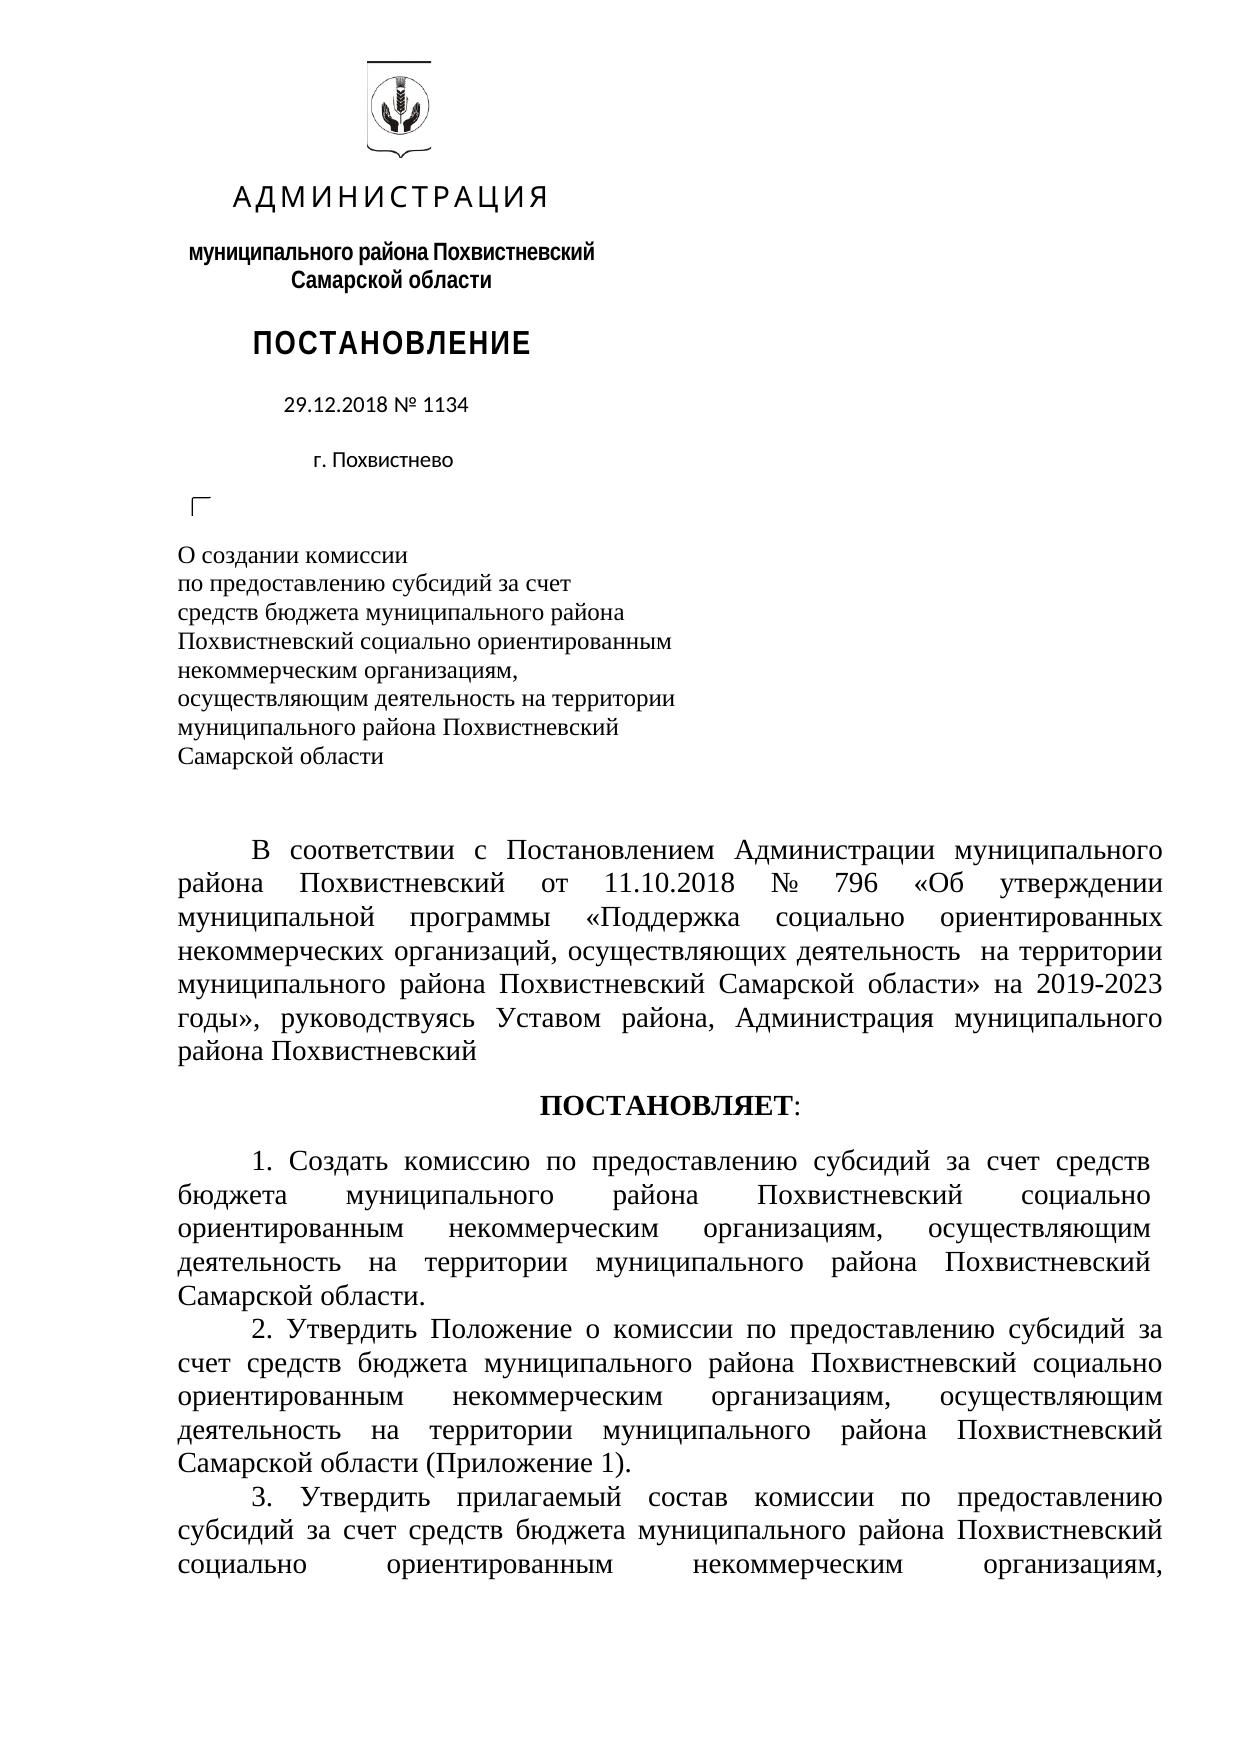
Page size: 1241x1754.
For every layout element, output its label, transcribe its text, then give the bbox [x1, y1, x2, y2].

text Самарской области [177, 741, 1151, 770]
text муниципального района Похвистневский [177, 712, 1151, 741]
table_header АДМИНИСТРАЦИЯ муниципального района Похвистневский Самарской области ПОСТАНОВЛЕНИЕ 29.12.2018 № 1134 г. Похвистнево [166, 58, 605, 532]
picture [365, 61, 431, 156]
text ПОСТАНОВЛЯЕТ: [177, 1088, 1163, 1122]
text средств бюджета муниципального района [177, 597, 1151, 626]
text 2. Утвердить Положение о комиссии по предоставлению субсидий за счет средств бюджета муниципального района Похвистневский социально ориентированным некоммерческим организациям, осуществляющим деятельность на территории муниципального района Похвистневский Самарской области (Приложение 1). [177, 1311, 1163, 1479]
text по предоставлению субсидий за счет [177, 568, 1163, 597]
text осуществляющим деятельность на территории [177, 683, 1151, 712]
text О создании комиссии [177, 540, 1163, 568]
text Похвистневский социально ориентированным [177, 626, 1151, 655]
text В соответствии с Постановлением Администрации муниципального района Похвистневский от 11.10.2018 № 796 «Об утверждении муниципальной программы «Поддержка социально ориентированных некоммерческих организаций, осуществляющих деятельность на территории муниципального района Похвистневский Самарской области» на 2019-2023 годы», руководствуясь Уставом района, Администрация муниципального района Похвистневский [177, 832, 1163, 1067]
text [177, 1479, 1163, 1579]
text 1. Создать комиссию по предоставлению субсидий за счет средств бюджета муниципального района Похвистневский социально ориентированным некоммерческим организациям, осуществляющим деятельность на территории муниципального района Похвистневский Самарской области. [177, 1143, 1151, 1311]
text некоммерческим организациям, [177, 655, 1151, 683]
